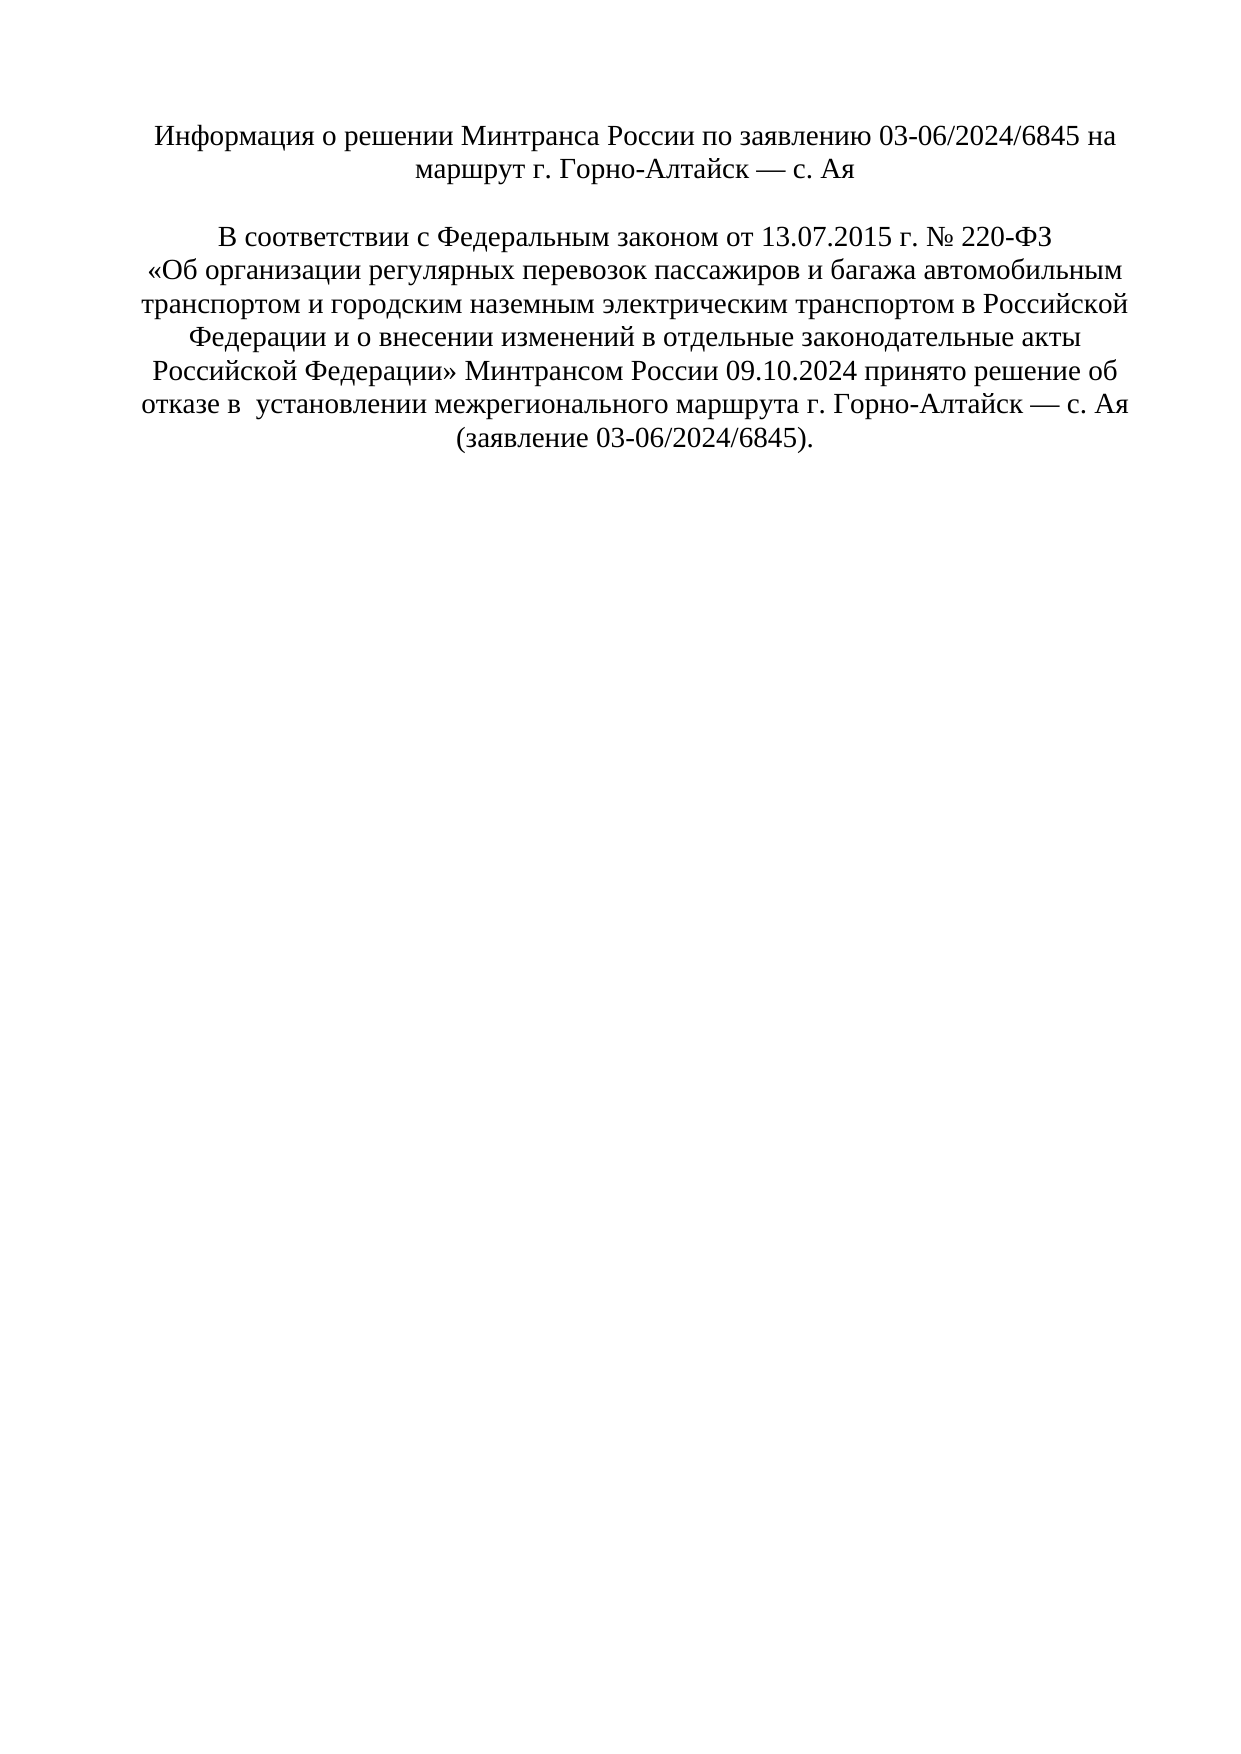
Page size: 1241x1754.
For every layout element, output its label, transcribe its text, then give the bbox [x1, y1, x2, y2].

text Информация о решении Минтранса России по заявлению 03-06/2024/6845 на маршрут г. Горно-Алтайск — с. Ая [118, 118, 1152, 185]
text В соответствии с Федеральным законом от 13.07.2015 г. № 220-ФЗ «Об организации регулярных перевозок пассажиров и багажа автомобильным транспортом и городским наземным электрическим транспортом в Российской Федерации и о внесении изменений в отдельные законодательные акты Российской Федерации» Минтрансом России 09.10.2024 принято решение об отказе в установлении межрегионального маршрута г. Горно-Алтайск — с. Ая (заявление 03-06/2024/6845). [118, 219, 1152, 453]
